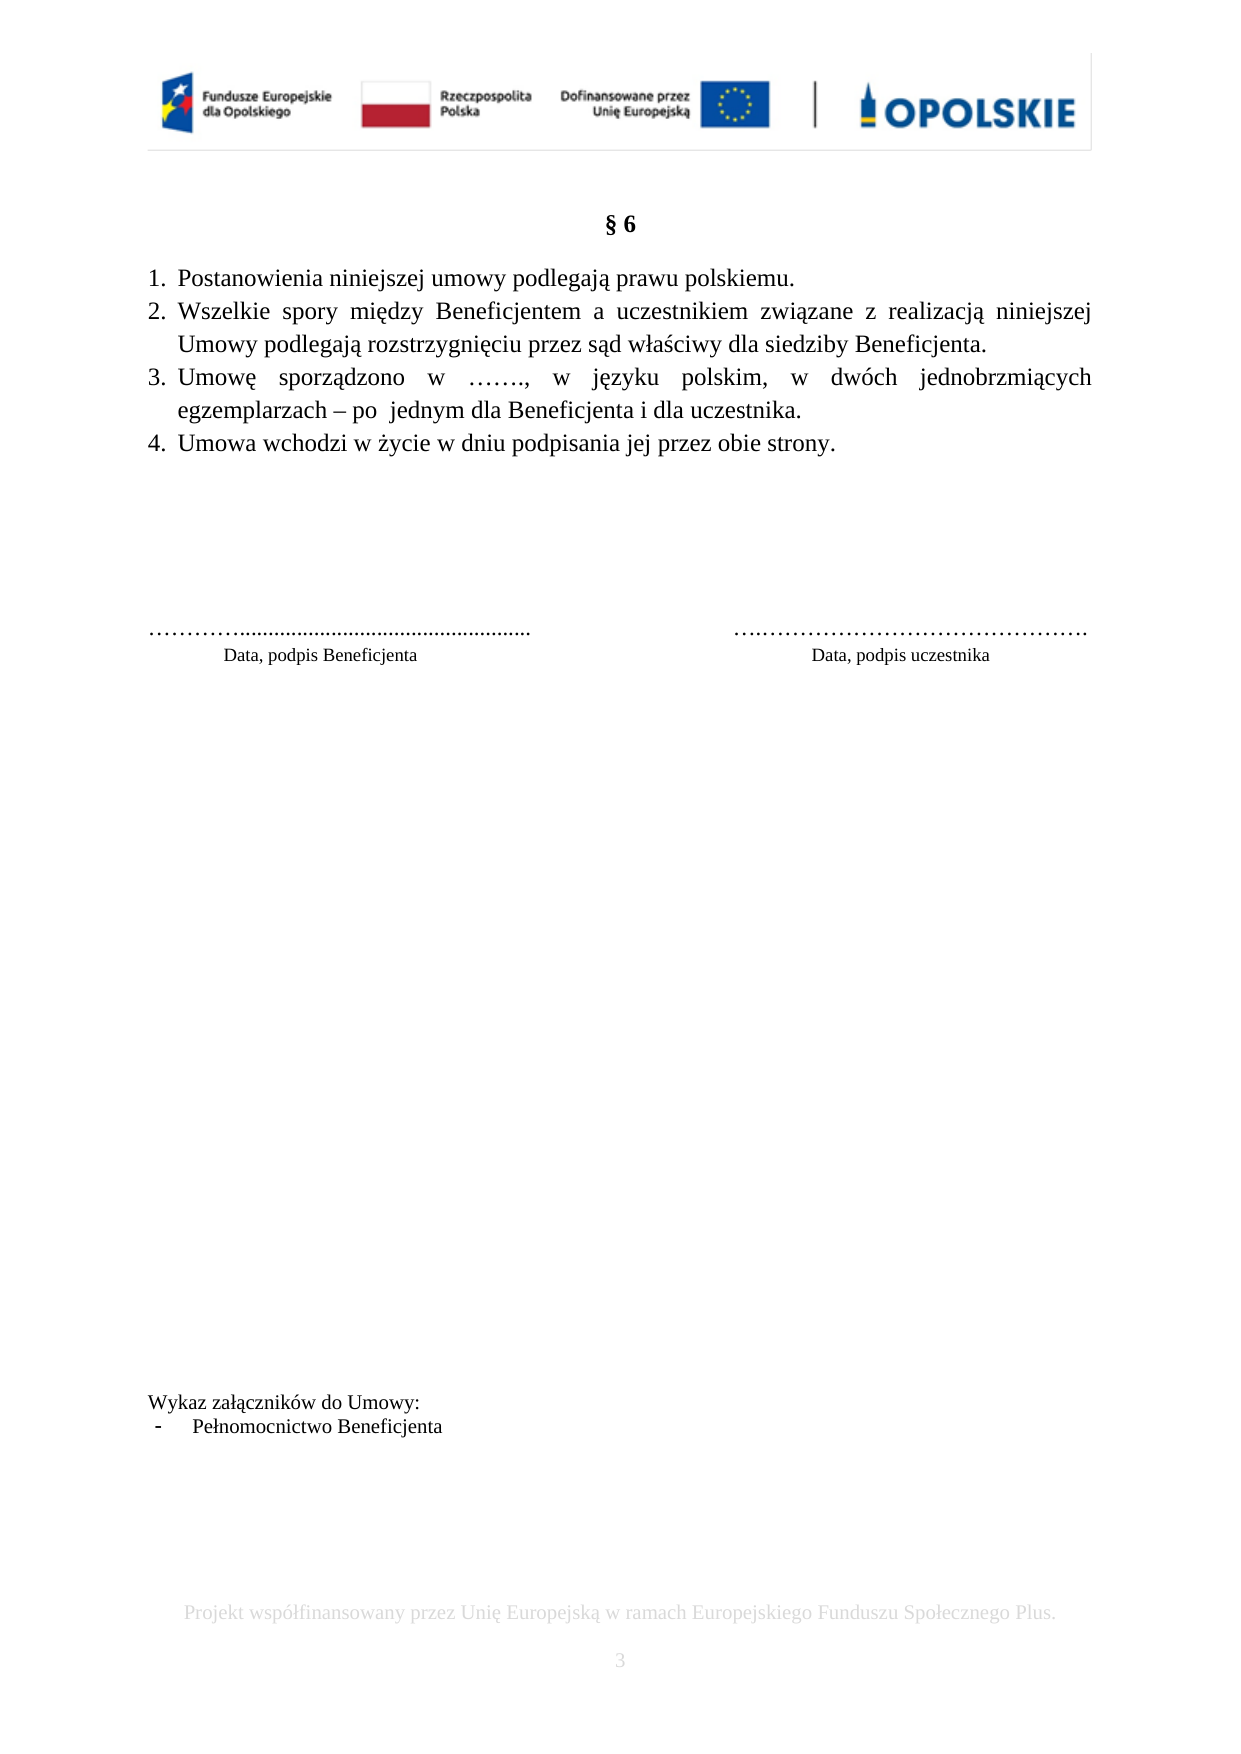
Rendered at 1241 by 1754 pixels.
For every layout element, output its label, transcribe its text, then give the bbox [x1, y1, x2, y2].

list Umowa wchodzi w życie w dniu podpisania jej przez obie strony. [148, 428, 1093, 457]
text Data, podpis Beneficjenta Data, podpis uczestnika [223, 644, 1093, 666]
list Pełnomocnictwo Beneficjenta [154, 1414, 1093, 1438]
text Wykaz załączników do Umowy: [148, 1390, 1093, 1414]
list Postanowienia niniejszej umowy podlegają prawu polskiemu. [148, 263, 1093, 292]
text …………................................................... ….……………………………………. [148, 614, 1093, 641]
picture [147, 53, 1093, 152]
list Umowę sporządzono w ……., w języku polskim, w dwóch jednobrzmiących egzemplarzach – po jednym dla Beneficjenta i dla uczestnika. [148, 362, 1093, 424]
text § 6 [148, 209, 1093, 238]
list Wszelkie spory między Beneficjentem a uczestnikiem związane z realizacją niniejszej Umowy podlegają rozstrzygnięciu przez sąd właściwy dla siedziby Beneficjenta. [148, 296, 1093, 358]
